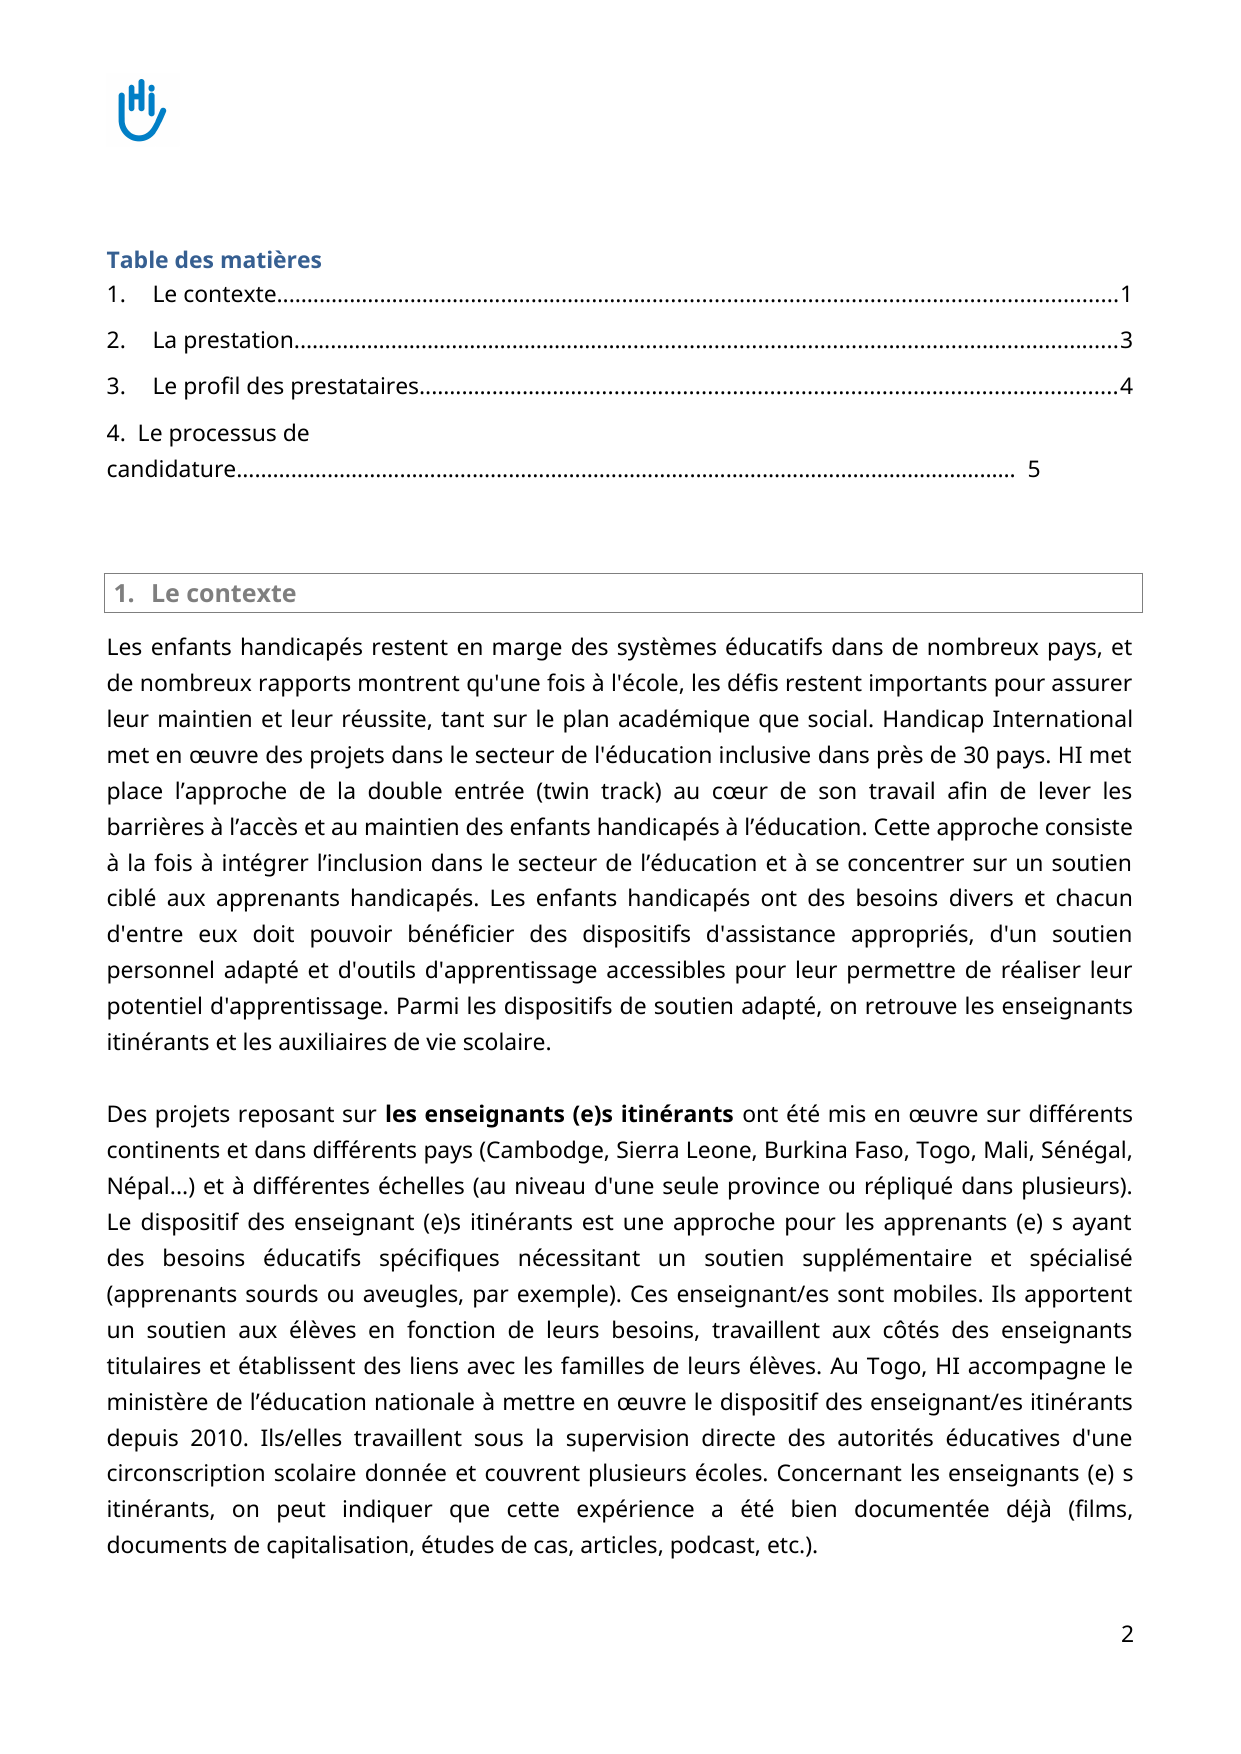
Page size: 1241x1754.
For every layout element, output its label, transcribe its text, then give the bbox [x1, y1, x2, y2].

text Des projets reposant sur les enseignants (e)s itinérants ont été mis en œuvre sur différents continents et dans différents pays (Cambodge, Sierra Leone, Burkina Faso, Togo, Mali, Sénégal, Népal...) et à différentes échelles (au niveau d'une seule province ou répliqué dans plusieurs). Le dispositif des enseignant (e)s itinérants est une approche pour les apprenants (e) s ayant des besoins éducatifs spécifiques nécessitant un soutien supplémentaire et spécialisé (apprenants sourds ou aveugles, par exemple). Ces enseignant/es sont mobiles. Ils apportent un soutien aux élèves en fonction de leurs besoins, travaillent aux côtés des enseignants titulaires et établissent des liens avec les familles de leurs élèves. Au Togo, HI accompagne le ministère de l’éducation nationale à mettre en œuvre le dispositif des enseignant/es itinérants depuis 2010. Ils/elles travaillent sous la supervision directe des autorités éducatives d'une circonscription scolaire donnée et couvrent plusieurs écoles. Concernant les enseignants (e) s itinérants, on peut indiquer que cette expérience a été bien documentée déjà (films, documents de capitalisation, études de cas, articles, podcast, etc.). [106, 1098, 1134, 1561]
subtitle Le contexte [105, 574, 1142, 612]
picture [106, 73, 180, 147]
text Les enfants handicapés restent en marge des systèmes éducatifs dans de nombreux pays, et de nombreux rapports montrent qu'une fois à l'école, les défis restent importants pour assurer leur maintien et leur réussite, tant sur le plan académique que social. Handicap International met en œuvre des projets dans le secteur de l'éducation inclusive dans près de 30 pays. HI met place l’approche de la double entrée (twin track) au cœur de son travail afin de lever les barrières à l’accès et au maintien des enfants handicapés à l’éducation. Cette approche consiste à la fois à intégrer l’inclusion dans le secteur de l’éducation et à se concentrer sur un soutien ciblé aux apprenants handicapés. Les enfants handicapés ont des besoins divers et chacun d'entre eux doit pouvoir bénéficier des dispositifs d'assistance appropriés, d'un soutien personnel adapté et d'outils d'apprentissage accessibles pour leur permettre de réaliser leur potentiel d'apprentissage. Parmi les dispositifs de soutien adapté, on retrouve les enseignants itinérants et les auxiliaires de vie scolaire. [106, 631, 1134, 1057]
